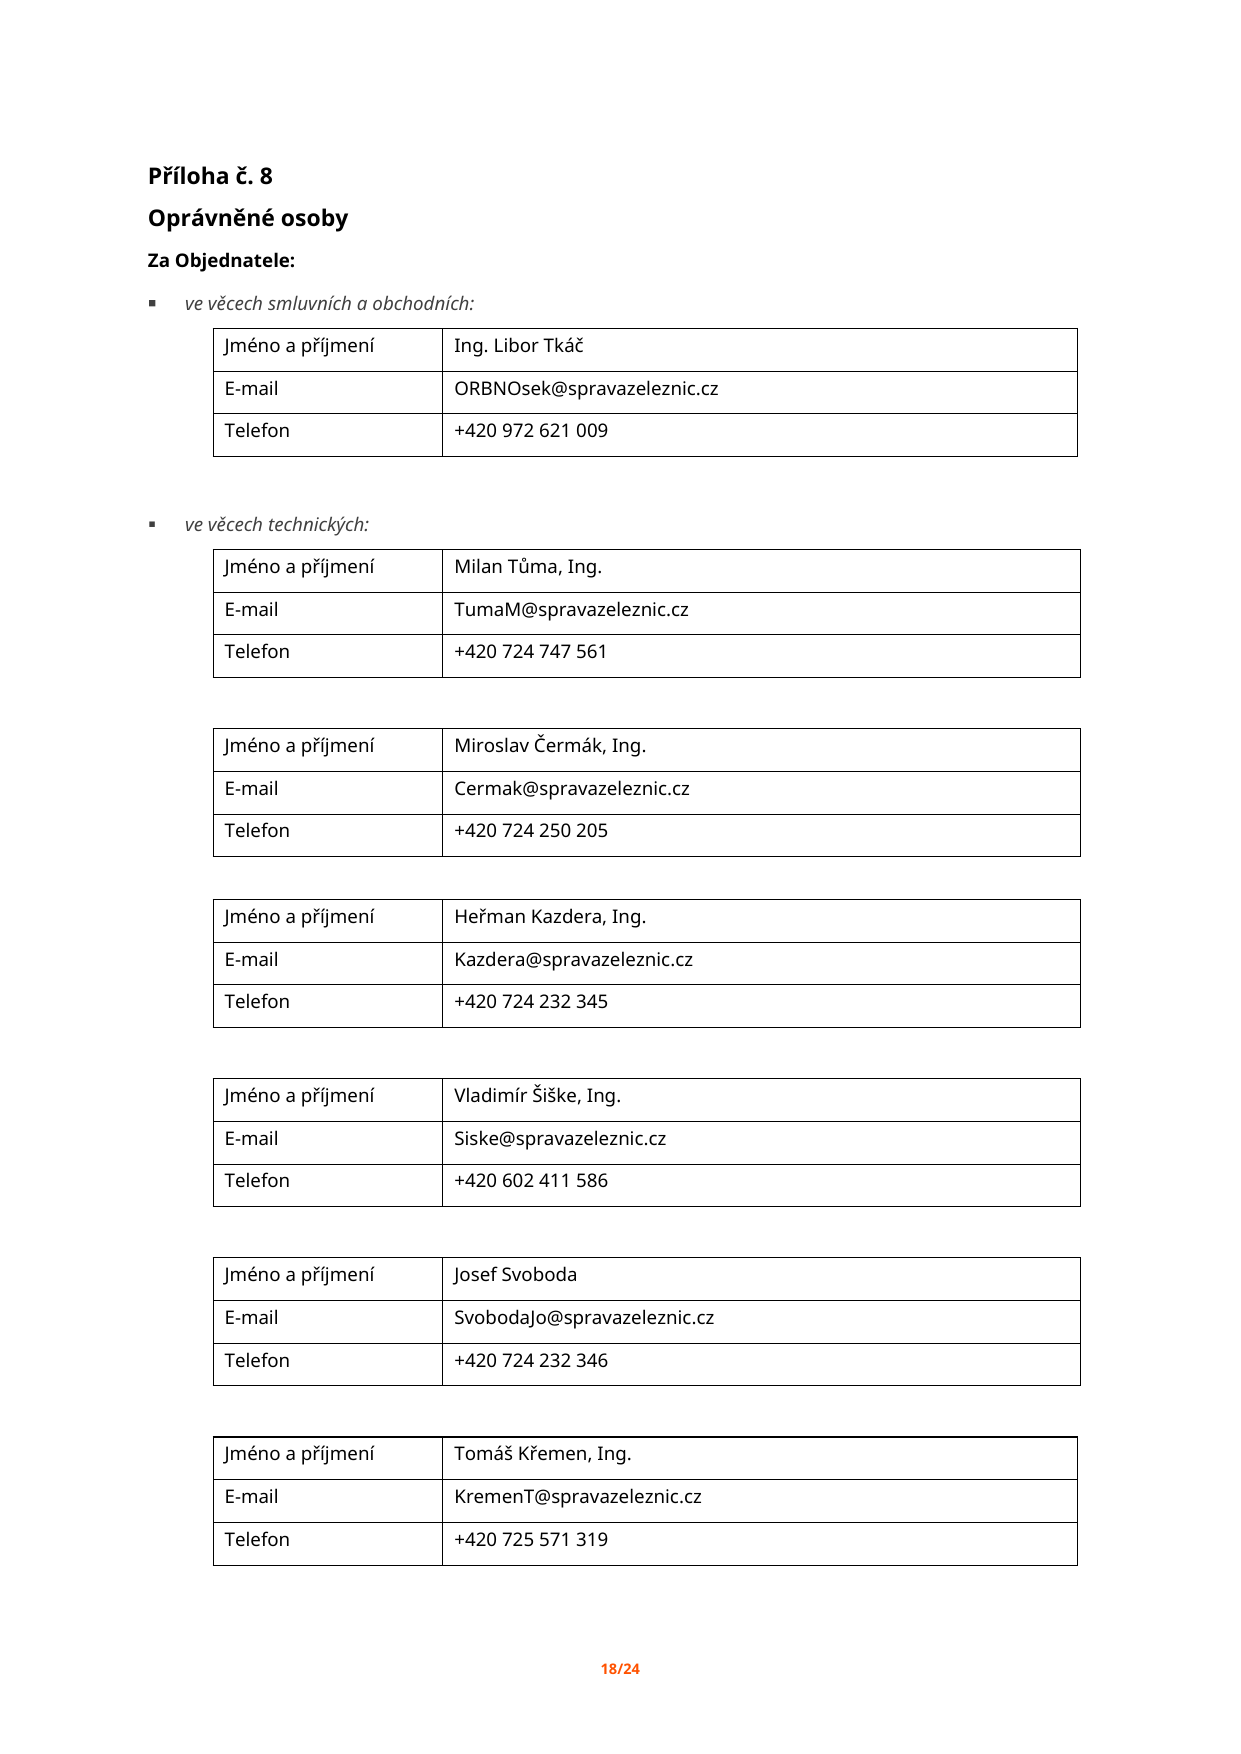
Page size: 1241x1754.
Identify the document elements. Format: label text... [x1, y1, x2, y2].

table_header Vladimír Šiške, Ing. [443, 1079, 1080, 1121]
table_cell Telefon [214, 1165, 442, 1206]
text Oprávněné osoby [148, 203, 1093, 232]
table_header Miroslav Čermák, Ing. [443, 729, 1080, 771]
table_header Jméno a příjmení [214, 900, 442, 942]
table_header Milan Tůma, Ing. [443, 550, 1080, 592]
table_cell ORBNOsek@spravazeleznic.cz [443, 372, 1077, 413]
table_cell +420 972 621 009 [443, 414, 1077, 456]
table_cell E-mail [214, 1301, 442, 1343]
table_header Jméno a příjmení [214, 329, 442, 371]
table_cell +420 724 747 561 [443, 635, 1080, 677]
table_header Ing. Libor Tkáč [443, 329, 1077, 371]
table_header Jméno a příjmení [214, 1438, 442, 1479]
table_cell +420 724 232 345 [443, 985, 1080, 1027]
text Příloha č. 8 [148, 161, 1093, 190]
table_cell Kazdera@spravazeleznic.cz [443, 943, 1080, 984]
table_cell E-mail [214, 943, 442, 984]
table_cell Telefon [214, 815, 442, 856]
table_cell E-mail [214, 772, 442, 813]
table_cell Telefon [214, 1344, 442, 1385]
table_cell Telefon [214, 414, 442, 456]
table_cell +420 724 250 205 [443, 815, 1080, 856]
table_header Heřman Kazdera, Ing. [443, 900, 1080, 942]
table_header Tomáš Křemen, Ing. [443, 1438, 1077, 1479]
table_cell E-mail [214, 1480, 442, 1522]
subtitle ve věcech smluvních a obchodních: [148, 286, 1093, 315]
table_cell E-mail [214, 593, 442, 634]
table_cell SvobodaJo@spravazeleznic.cz [443, 1301, 1080, 1343]
table_cell TumaM@spravazeleznic.cz [443, 593, 1080, 634]
table_cell +420 602 411 586 [443, 1165, 1080, 1206]
subtitle ve věcech technických: [148, 507, 1093, 536]
table_cell Siske@spravazeleznic.cz [443, 1122, 1080, 1163]
table_cell E-mail [214, 372, 442, 413]
table_cell Cermak@spravazeleznic.cz [443, 772, 1080, 813]
table_header Josef Svoboda [443, 1258, 1080, 1300]
table_cell Telefon [214, 985, 442, 1027]
table_cell Telefon [214, 1523, 442, 1564]
table_cell +420 724 232 346 [443, 1344, 1080, 1385]
table_header Jméno a příjmení [214, 1079, 442, 1121]
table_cell KremenT@spravazeleznic.cz [443, 1480, 1077, 1522]
table_header Jméno a příjmení [214, 550, 442, 592]
text Za Objednatele: [148, 244, 1093, 274]
table_header Jméno a příjmení [214, 1258, 442, 1300]
table_cell Telefon [214, 635, 442, 677]
table_header Jméno a příjmení [214, 729, 442, 771]
table_cell E-mail [214, 1122, 442, 1163]
table_cell +420 725 571 319 [443, 1523, 1077, 1564]
